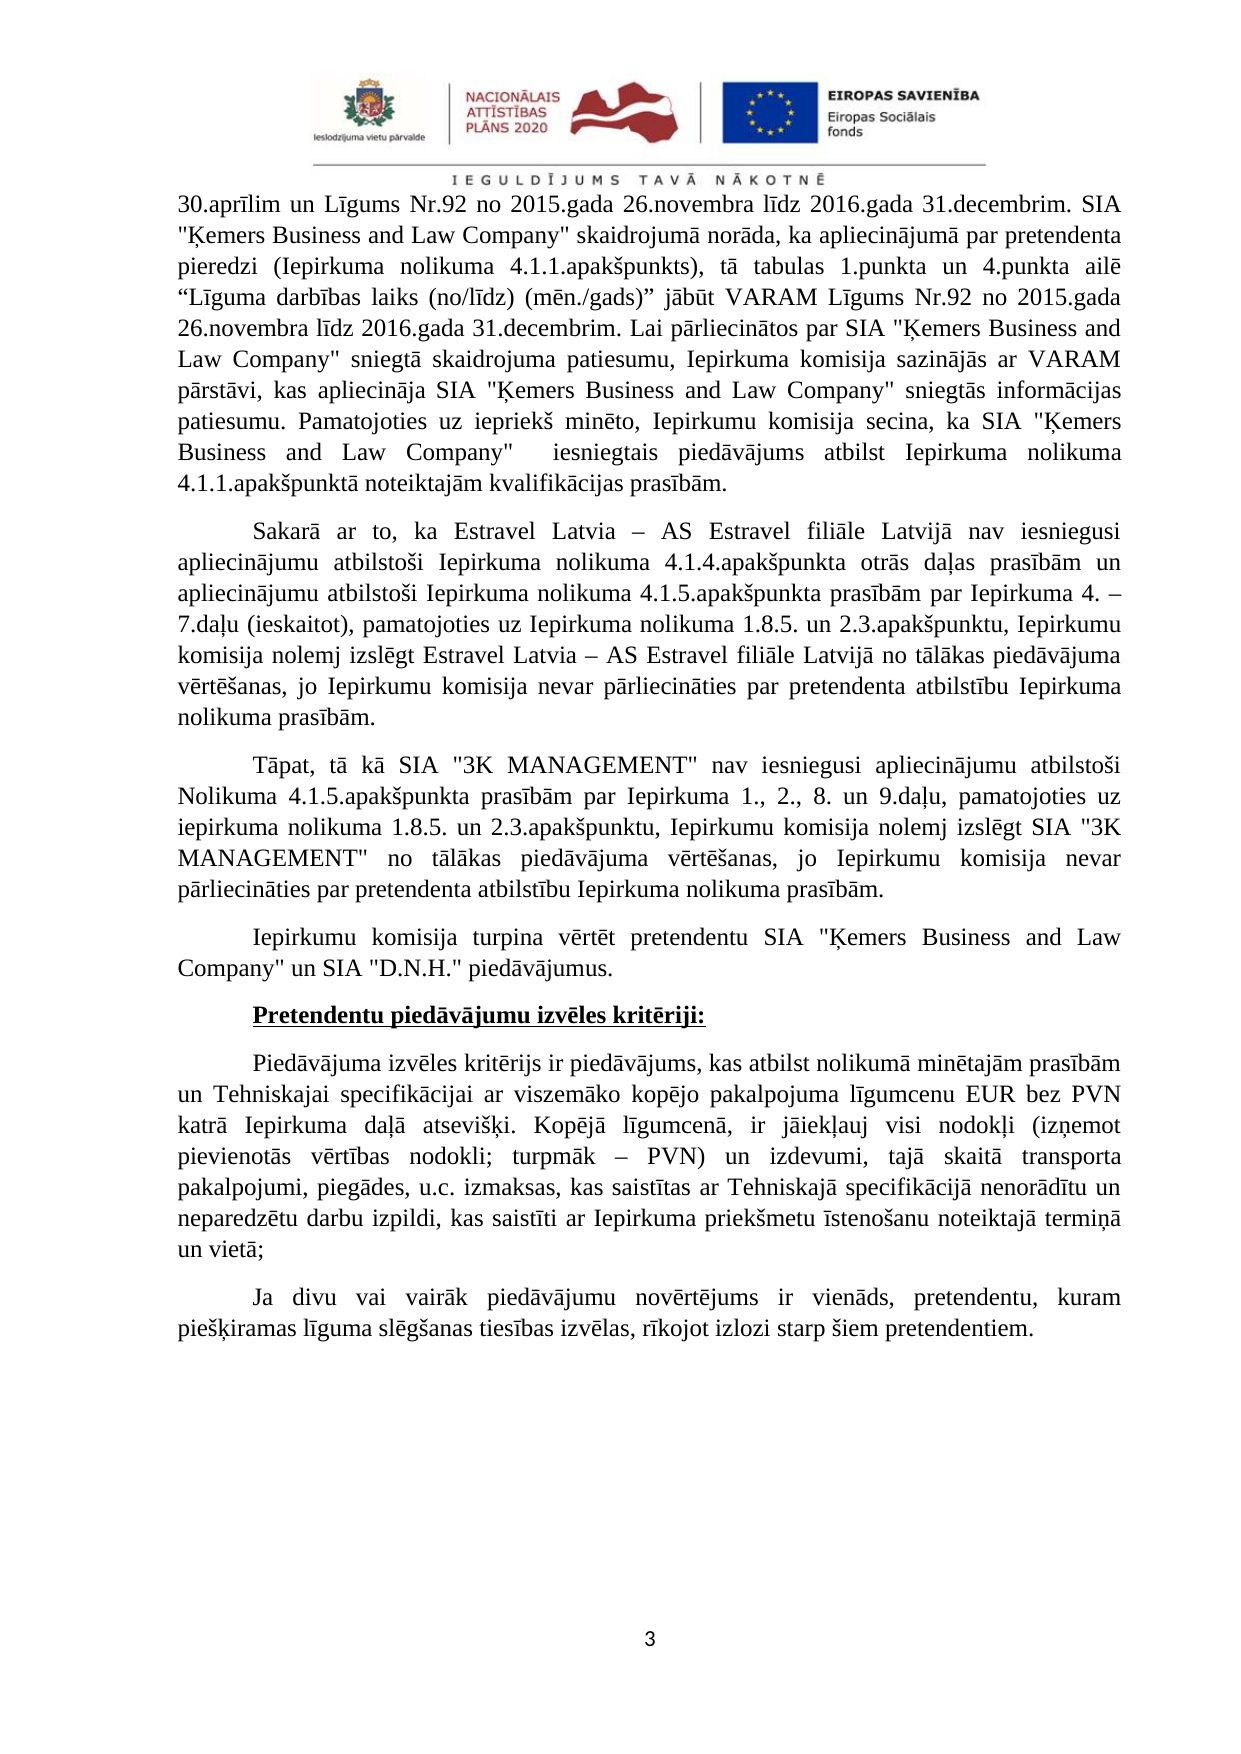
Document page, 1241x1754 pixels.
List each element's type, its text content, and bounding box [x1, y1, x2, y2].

text Pretendentu piedāvājumu izvēles kritēriji: [177, 1001, 1122, 1029]
text Iepirkumu komisija turpina vērtēt pretendentu SIA "Ķemers Business and Law Company" un SIA "D.N.H." piedāvājumus. [177, 922, 1122, 982]
text Ja divu vai vairāk piedāvājumu novērtējums ir vienāds, pretendentu, kuram piešķiramas līguma slēgšanas tiesības izvēlas, rīkojot izlozi starp šiem pretendentiem. [177, 1282, 1122, 1342]
picture [309, 73, 991, 189]
text Sakarā ar to, ka Estravel Latvia – AS Estravel filiāle Latvijā nav iesniegusi apliecinājumu atbilstoši Iepirkuma nolikuma 4.1.4.apakšpunkta otrās daļas prasībām un apliecinājumu atbilstoši Iepirkuma nolikuma 4.1.5.apakšpunkta prasībām par Iepirkuma 4. – 7.daļu (ieskaitot), pamatojoties uz Iepirkuma nolikuma 1.8.5. un 2.3.apakšpunktu, Iepirkumu komisija nolemj izslēgt Estravel Latvia – AS Estravel filiāle Latvijā no tālākas piedāvājuma vērtēšanas, jo Iepirkumu komisija nevar pārliecināties par pretendenta atbilstību Iepirkuma nolikuma prasībām. [177, 516, 1122, 731]
text Piedāvājuma izvēles kritērijs ir piedāvājums, kas atbilst nolikumā minētajām prasībām un Tehniskajai specifikācijai ar viszemāko kopējo pakalpojuma līgumcenu EUR bez PVN katrā Iepirkuma daļā atsevišķi. Kopējā līgumcenā, ir jāiekļauj visi nodokļi (izņemot pievienotās vērtības nodokli; turpmāk – PVN) un izdevumi, tajā skaitā transporta pakalpojumi, piegādes, u.c. izmaksas, kas saistītas ar Tehniskajā specifikācijā nenorādītu un neparedzētu darbu izpildi, kas saistīti ar Iepirkuma priekšmetu īstenošanu noteiktajā termiņā un vietā; [177, 1048, 1122, 1263]
text Tāpat, tā kā SIA "3K MANAGEMENT" nav iesniegusi apliecinājumu atbilstoši Nolikuma 4.1.5.apakšpunkta prasībām par Iepirkuma 1., 2., 8. un 9.daļu, pamatojoties uz iepirkuma nolikuma 1.8.5. un 2.3.apakšpunktu, Iepirkumu komisija nolemj izslēgt SIA "3K MANAGEMENT" no tālākas piedāvājuma vērtēšanas, jo Iepirkumu komisija nevar pārliecināties par pretendenta atbilstību Iepirkuma nolikuma prasībām. [177, 750, 1122, 903]
